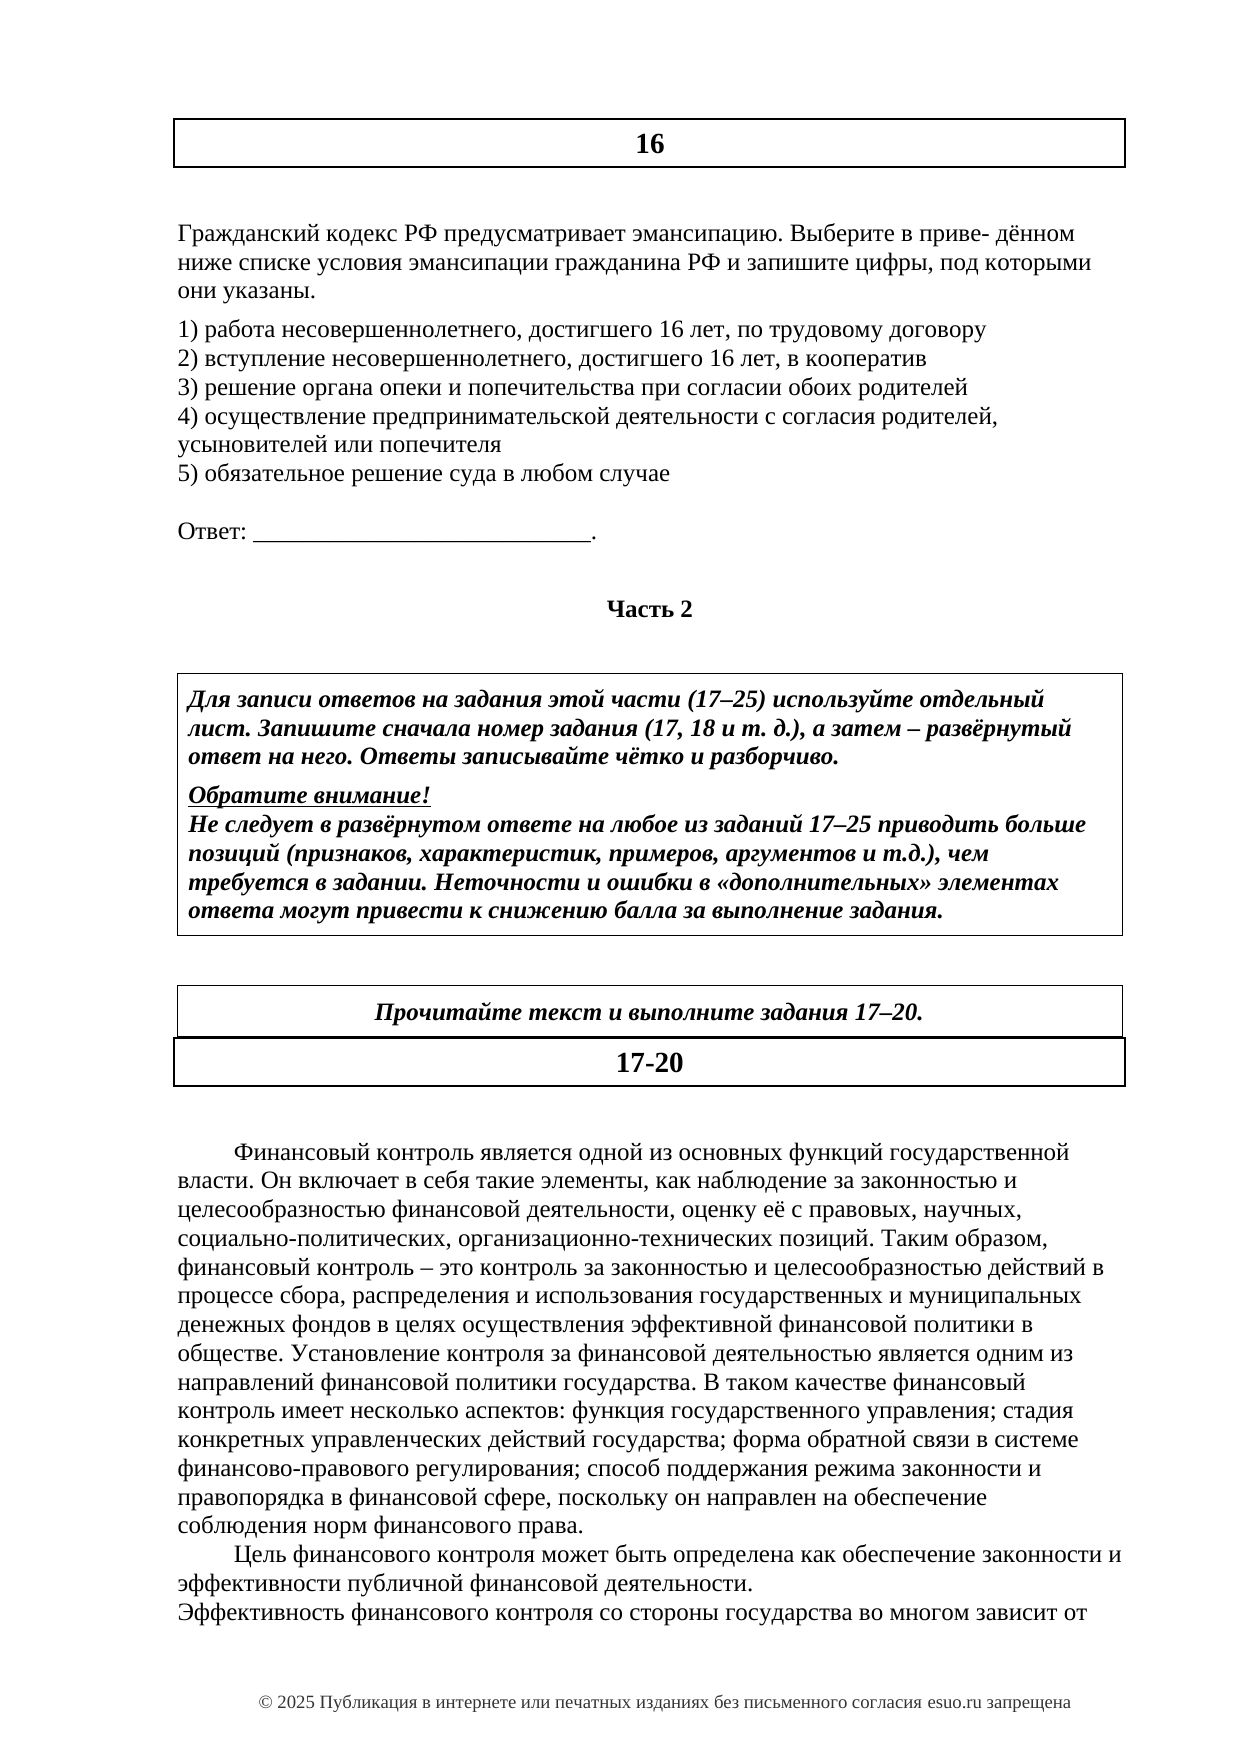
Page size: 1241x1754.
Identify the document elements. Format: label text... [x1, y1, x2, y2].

subtitle 17-20 [175, 1039, 1124, 1085]
text Часть 2 [177, 594, 1122, 623]
text 1) работа несовершеннолетнего, достигшего 16 лет, по трудовому договору 2) вступление несовершеннолетнего, достигшего 16 лет, в кооператив 3) решение органа опеки и попечительства при согласии обоих родителей 4) осуществление предпринимательской деятельности с согласия родителей, усыновителей или попечителя 5) обязательное решение суда в любом случае Ответ: ___________________________. [177, 314, 1122, 544]
subtitle 16 [175, 120, 1124, 166]
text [177, 1137, 1122, 1626]
text Гражданский кодекс РФ предусматривает эмансипацию. Выберите в приве- дённом ниже списке условия эмансипации гражданина РФ и запишите цифры, под которыми они указаны. [177, 218, 1122, 304]
table_header Прочитайте текст и выполните задания 17–20. [178, 986, 1122, 1036]
table_header Для записи ответов на задания этой части (17–25) используйте отдельный лист. Запишите сначала номер задания (17, 18 и т. д.), а затем – развёрнутый ответ на него. Ответы записывайте чётко и разборчиво. Обратите внимание! Не следует в развёрнутом ответе на любое из заданий 17–25 приводить больше позиций (признаков, характеристик, примеров, аргументов и т.д.), чем требуется в задании. Неточности и ошибки в «дополнительных» элементах ответа могут привести к снижению балла за выполнение задания. [178, 674, 1122, 935]
